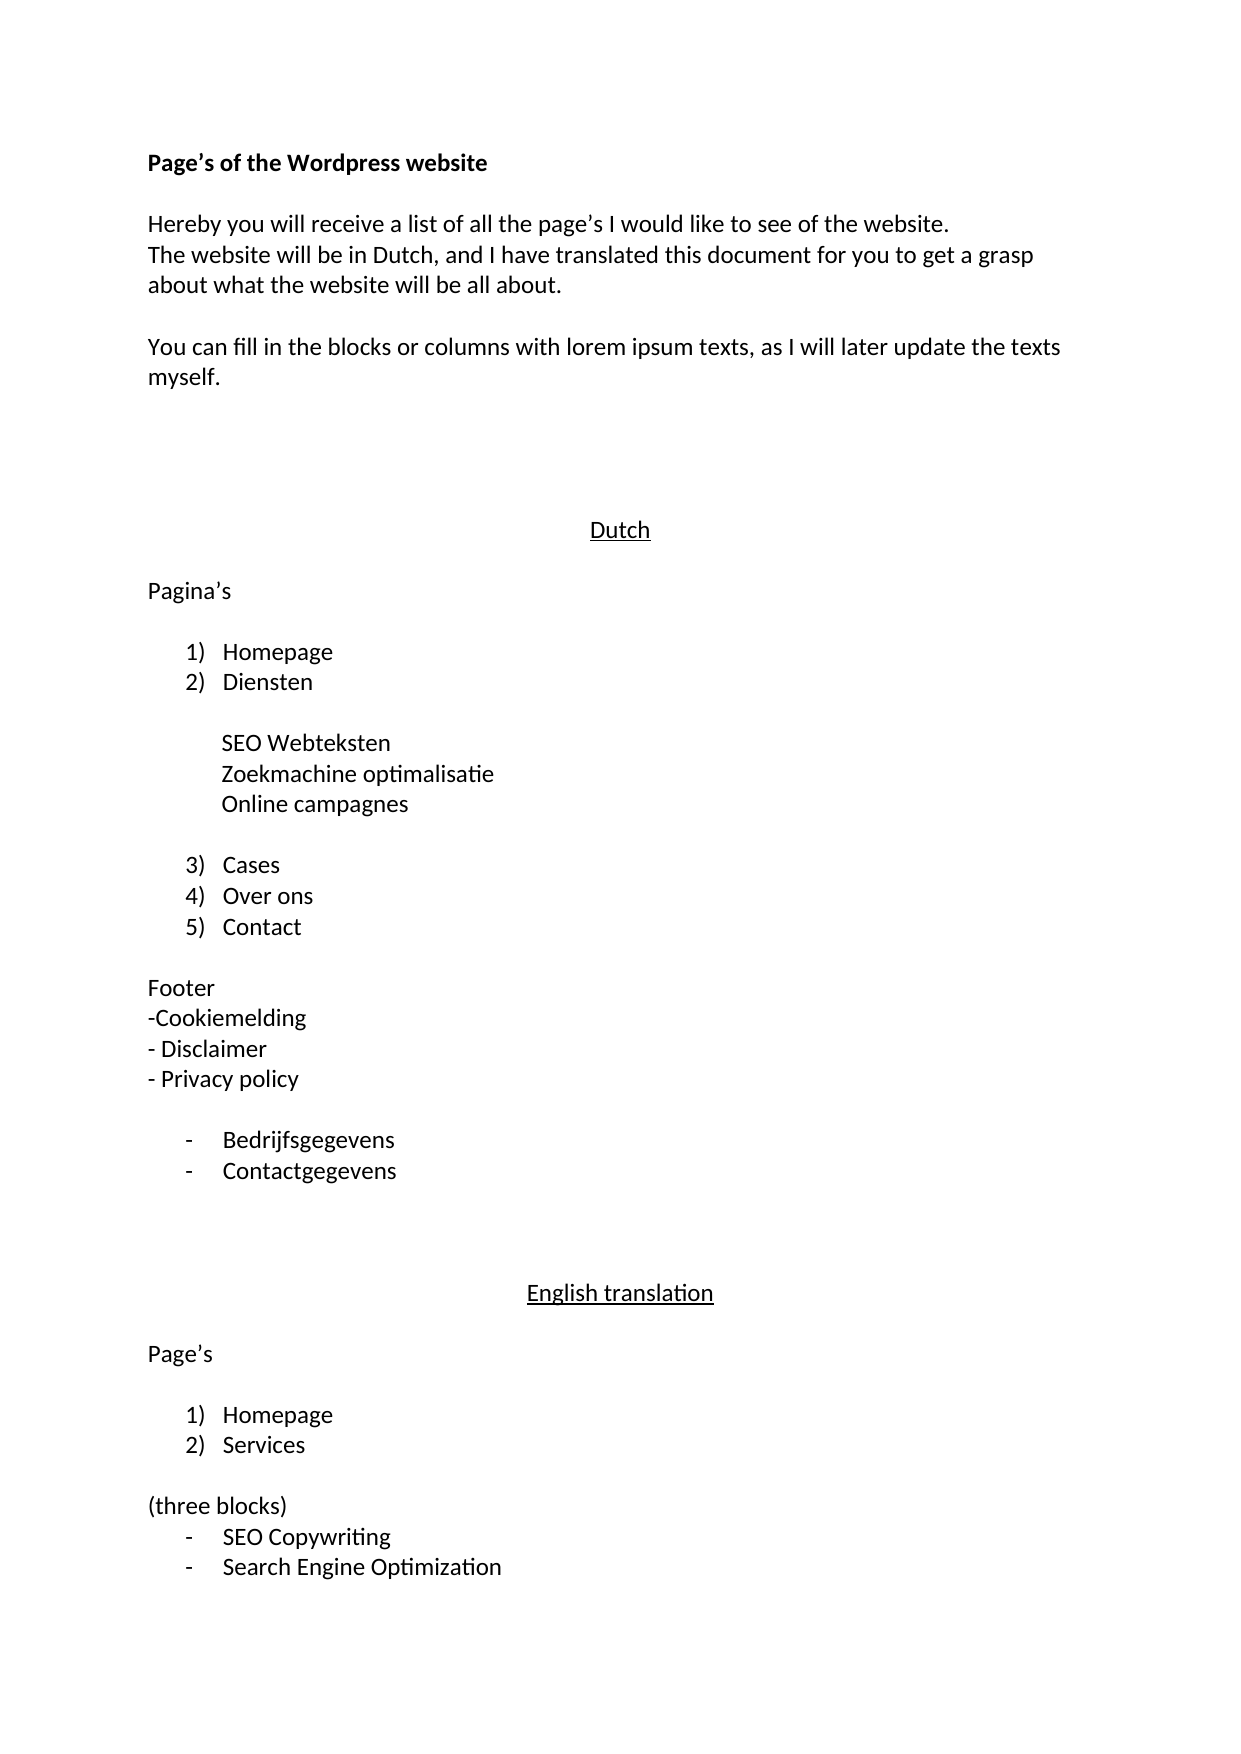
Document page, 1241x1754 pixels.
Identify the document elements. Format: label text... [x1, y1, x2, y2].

text (three blocks) [148, 1491, 1093, 1521]
text Page’s of the Wordpress website [148, 148, 1093, 178]
text Page’s [148, 1338, 1093, 1368]
text English translation [148, 1277, 1093, 1307]
text You can fill in the blocks or columns with lorem ipsum texts, as I will later update the texts myself. [148, 331, 1093, 392]
list Contactgegevens [185, 1155, 1093, 1185]
list Contact [185, 911, 1093, 941]
text Zoekmachine optimalisatie [148, 758, 1093, 788]
list Homepage [185, 1399, 1093, 1429]
text The website will be in Dutch, and I have translated this document for you to get a grasp about what the website will be all about. [148, 239, 1093, 300]
text Online campagnes [148, 788, 1093, 819]
list Bedrijfsgegevens [185, 1124, 1093, 1155]
text -Cookiemelding [148, 1002, 1093, 1033]
list Cases [185, 849, 1093, 880]
text Hereby you will receive a list of all the page’s I would like to see of the website. [148, 209, 1093, 239]
text SEO Webteksten [148, 727, 1093, 758]
list Over ons [185, 880, 1093, 911]
list Homepage [185, 636, 1093, 666]
text - Privacy policy [148, 1063, 1093, 1094]
text Dutch [148, 514, 1093, 544]
text Pagina’s [148, 575, 1093, 605]
text - Disclaimer [148, 1033, 1093, 1063]
text Footer [148, 972, 1093, 1002]
list SEO Copywriting [185, 1521, 1093, 1552]
list Diensten [185, 666, 1093, 697]
list Search Engine Optimization [185, 1552, 1093, 1582]
list Services [185, 1429, 1093, 1460]
